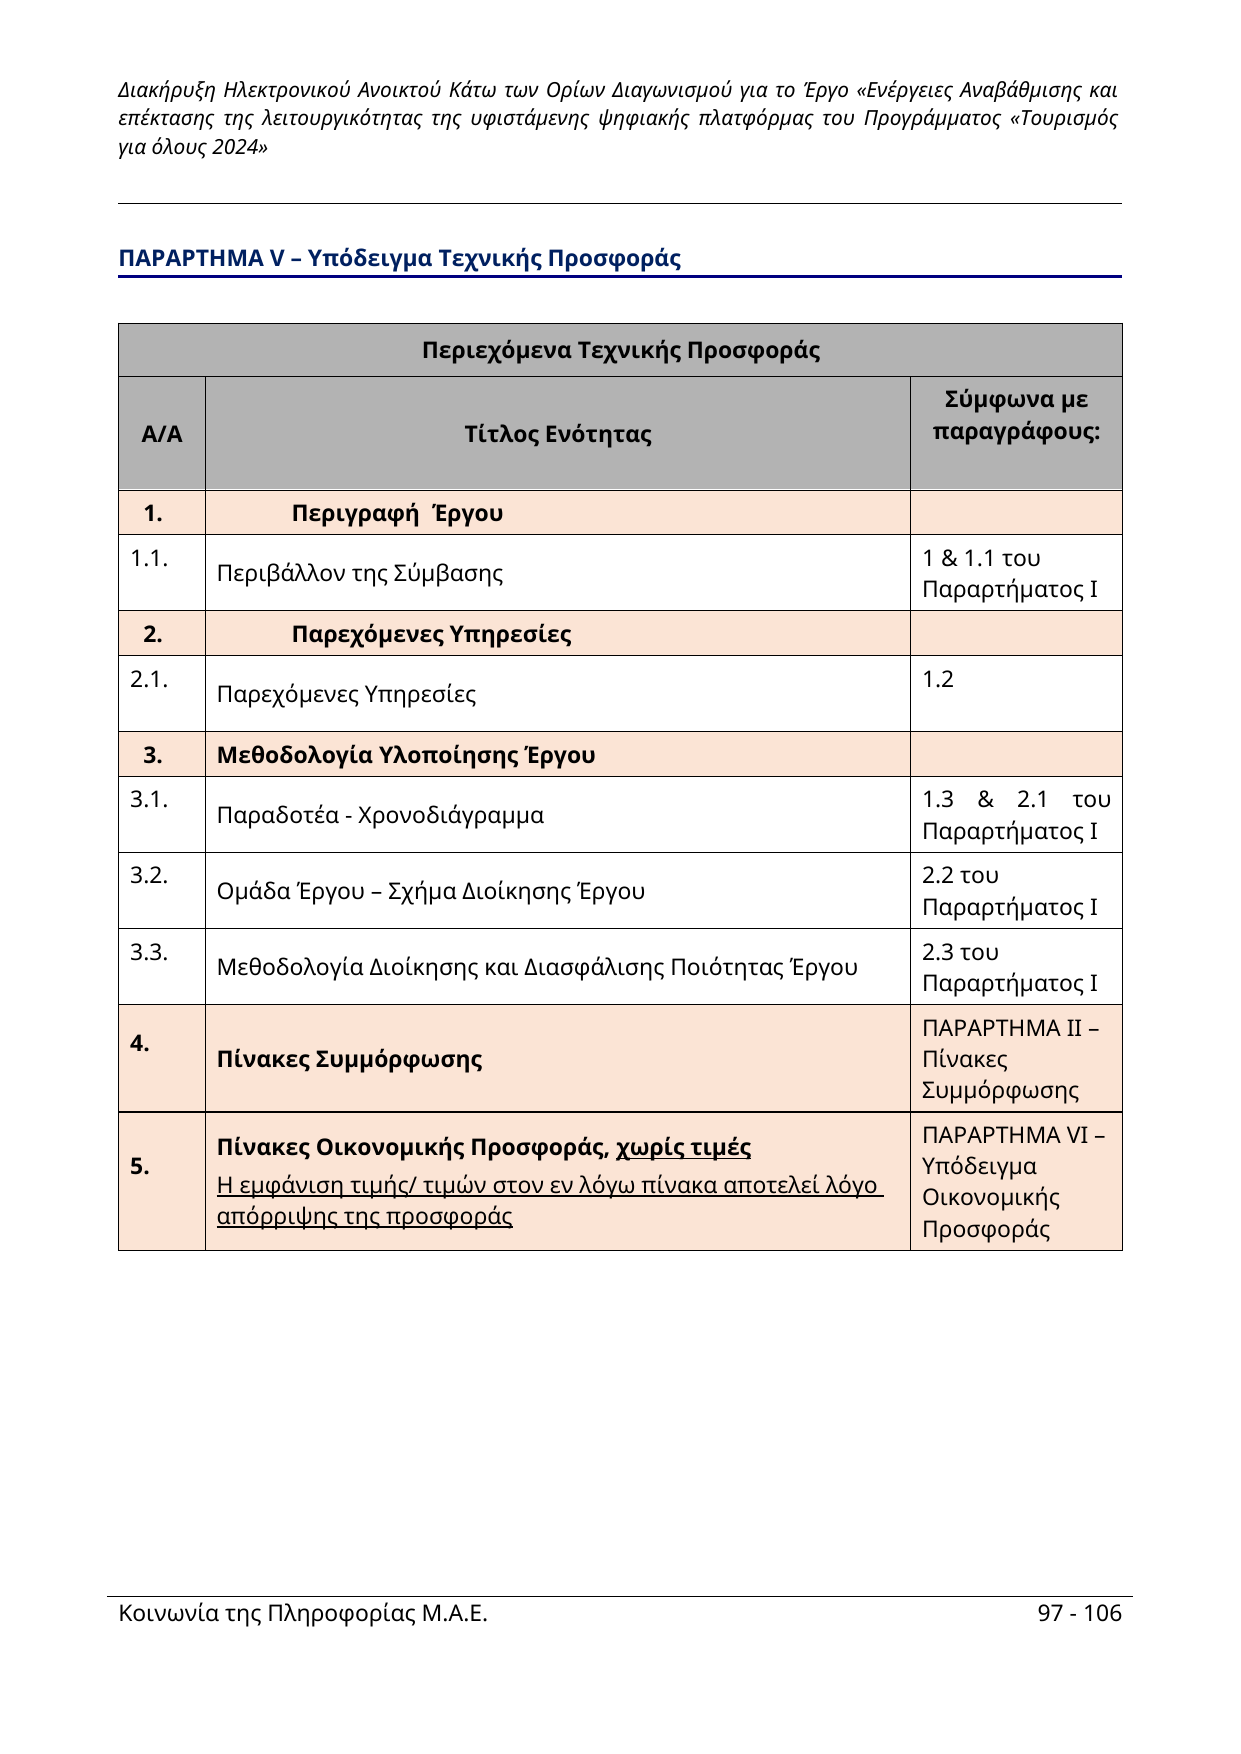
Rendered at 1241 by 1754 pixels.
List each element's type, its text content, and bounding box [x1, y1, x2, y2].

table_cell 2.3 του Παραρτήματος Ι [911, 929, 1122, 1004]
table_cell [911, 611, 1122, 655]
table_cell Σύμφωνα με παραγράφους: [911, 377, 1122, 489]
table_cell 1 & 1.1 του Παραρτήματος Ι [911, 535, 1122, 610]
table_cell Πίνακες Οικονομικής Προσφοράς, χωρίς τιμές Η εμφάνιση τιμής/ τιμών στον εν λόγω πίνακα αποτελεί λόγο απόρριψης της προσφοράς [206, 1113, 910, 1250]
table_cell Πίνακες Συμμόρφωσης [206, 1005, 910, 1111]
table_cell ΠΑΡΑΡΤΗΜΑ ΙΙ – Πίνακες Συμμόρφωσης [911, 1005, 1122, 1111]
table_cell Περιβάλλον της Σύμβασης [206, 535, 910, 610]
table_cell Παρεχόμενες Υπηρεσίες [206, 611, 910, 655]
table_cell ΠΑΡΑΡΤΗΜΑ VI – Υπόδειγμα Οικονομικής Προσφοράς [911, 1113, 1122, 1250]
table_cell [911, 732, 1122, 776]
table_cell Παραδοτέα - Χρονοδιάγραμμα [206, 777, 910, 852]
table_cell Τίτλος Ενότητας [206, 377, 910, 489]
table_cell [119, 777, 205, 852]
table_cell [119, 853, 205, 928]
table_cell [119, 535, 205, 610]
table_cell [119, 929, 205, 1004]
table_cell Α/Α [119, 377, 205, 489]
table_cell 2.2 του Παραρτήματος Ι [911, 853, 1122, 928]
subtitle ΠΑΡΑΡΤΗΜΑ V – Υπόδειγμα Τεχνικής Προσφοράς [118, 242, 1122, 275]
table_cell 1.2 [911, 656, 1122, 731]
table_cell 1.3 & 2.1 του Παραρτήματος Ι [911, 777, 1122, 852]
table_cell [119, 1005, 205, 1111]
table_cell [119, 732, 205, 776]
table_cell [911, 491, 1122, 534]
table_header Περιεχόμενα Τεχνικής Προσφοράς [119, 324, 1122, 376]
table_cell [119, 611, 205, 655]
table_cell Μεθοδολογία Διοίκησης και Διασφάλισης Ποιότητας Έργου [206, 929, 910, 1004]
table_cell Παρεχόμενες Υπηρεσίες [206, 656, 910, 731]
table_cell [119, 656, 205, 731]
table_cell Μεθοδολογία Υλοποίησης Έργου [206, 732, 910, 776]
table_cell [119, 1113, 205, 1250]
table_cell [119, 491, 205, 534]
table_cell Περιγραφή Έργου [206, 491, 910, 534]
table_cell Ομάδα Έργου – Σχήμα Διοίκησης Έργου [206, 853, 910, 928]
